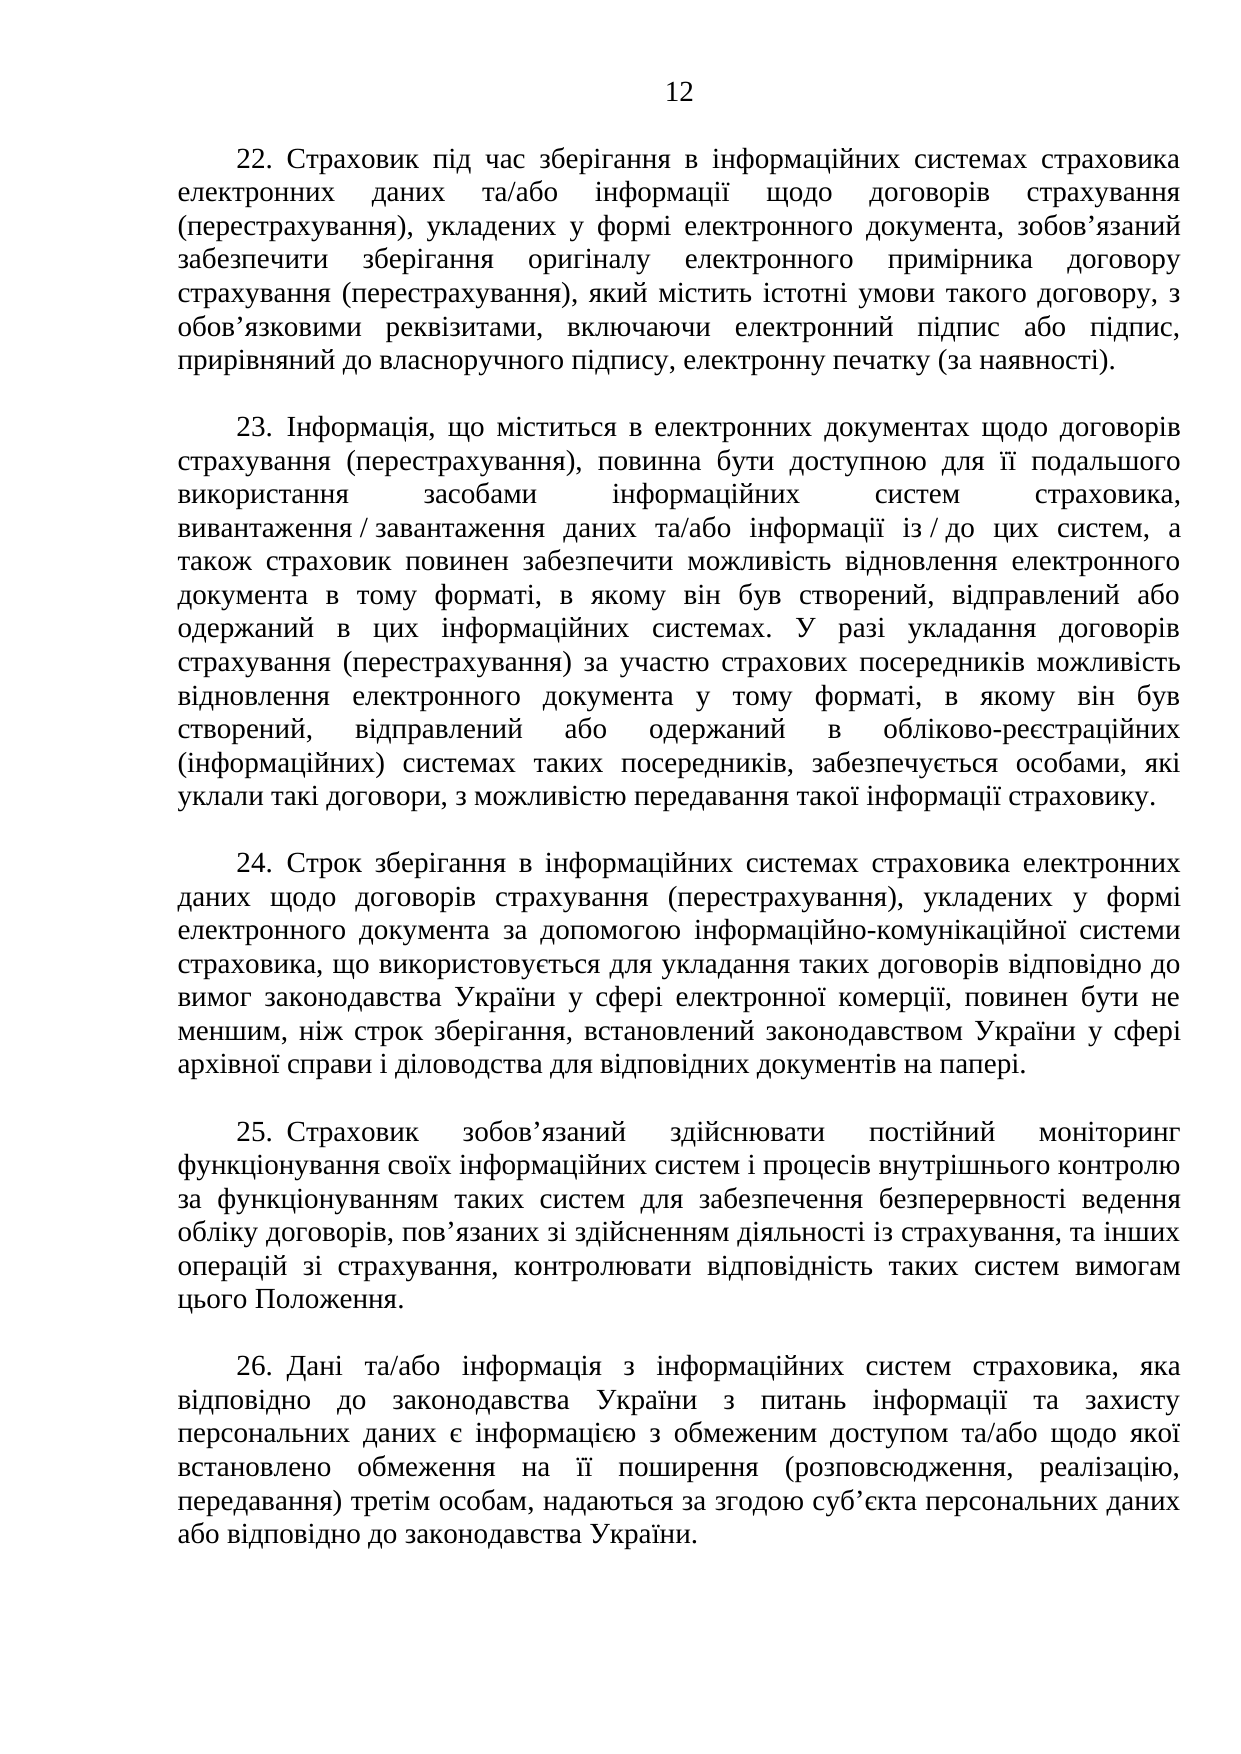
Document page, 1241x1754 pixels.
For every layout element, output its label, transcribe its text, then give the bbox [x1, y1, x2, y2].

list Страховик під час зберігання в інформаційних системах страховика електронних даних та/або інформації щодо договорів страхування (перестрахування), укладених у формі електронного документа, зобов’язаний забезпечити зберігання оригіналу електронного примірника договору страхування (перестрахування), який містить істотні умови такого договору, з обов’язковими реквізитами, включаючи електронний підпис або підпис, прирівняний до власноручного підпису, електронну печатку (за наявності). [177, 141, 1181, 376]
list Інформація, що міститься в електронних документах щодо договорів страхування (перестрахування), повинна бути доступною для її подальшого використання засобами інформаційних систем страховика, вивантаження / завантаження даних та/або інформації із / до цих систем, а також страховик повинен забезпечити можливість відновлення електронного документа в тому форматі, в якому він був створений, відправлений або одержаний в цих інформаційних системах. У разі укладання договорів страхування (перестрахування) за участю страхових посередників можливість відновлення електронного документа у тому форматі, в якому він був створений, відправлений або одержаний в обліково-реєстраційних (інформаційних) системах таких посередників, забезпечується особами, які уклали такі договори, з можливістю передавання такої інформації страховику. [177, 409, 1181, 812]
list Дані та/або інформація з інформаційних систем страховика, яка відповідно до законодавства України з питань інформації та захисту персональних даних є інформацією з обмеженим доступом та/або щодо якої встановлено обмеження на її поширення (розповсюдження, реалізацію, передавання) третім особам, надаються за згодою субʼєкта персональних даних або відповідно до законодавства України. [177, 1348, 1181, 1550]
list Строк зберігання в інформаційних системах страховика електронних даних щодо договорів страхування (перестрахування), укладених у формі електронного документа за допомогою інформаційно-комунікаційної системи страховика, що використовується для укладання таких договорів відповідно до вимог законодавства України у сфері електронної комерції, повинен бути не меншим, ніж строк зберігання, встановлений законодавством України у сфері архівної справи і діловодства для відповідних документів на папері. [177, 845, 1181, 1080]
list Страховик зобов’язаний здійснювати постійний моніторинг функціонування своїх інформаційних систем і процесів внутрішнього контролю за функціонуванням таких систем для забезпечення безперервності ведення обліку договорів, пов’язаних зі здійсненням діяльності із страхування, та інших операцій зі страхування, контролювати відповідність таких систем вимогам цього Положення. [177, 1114, 1181, 1315]
